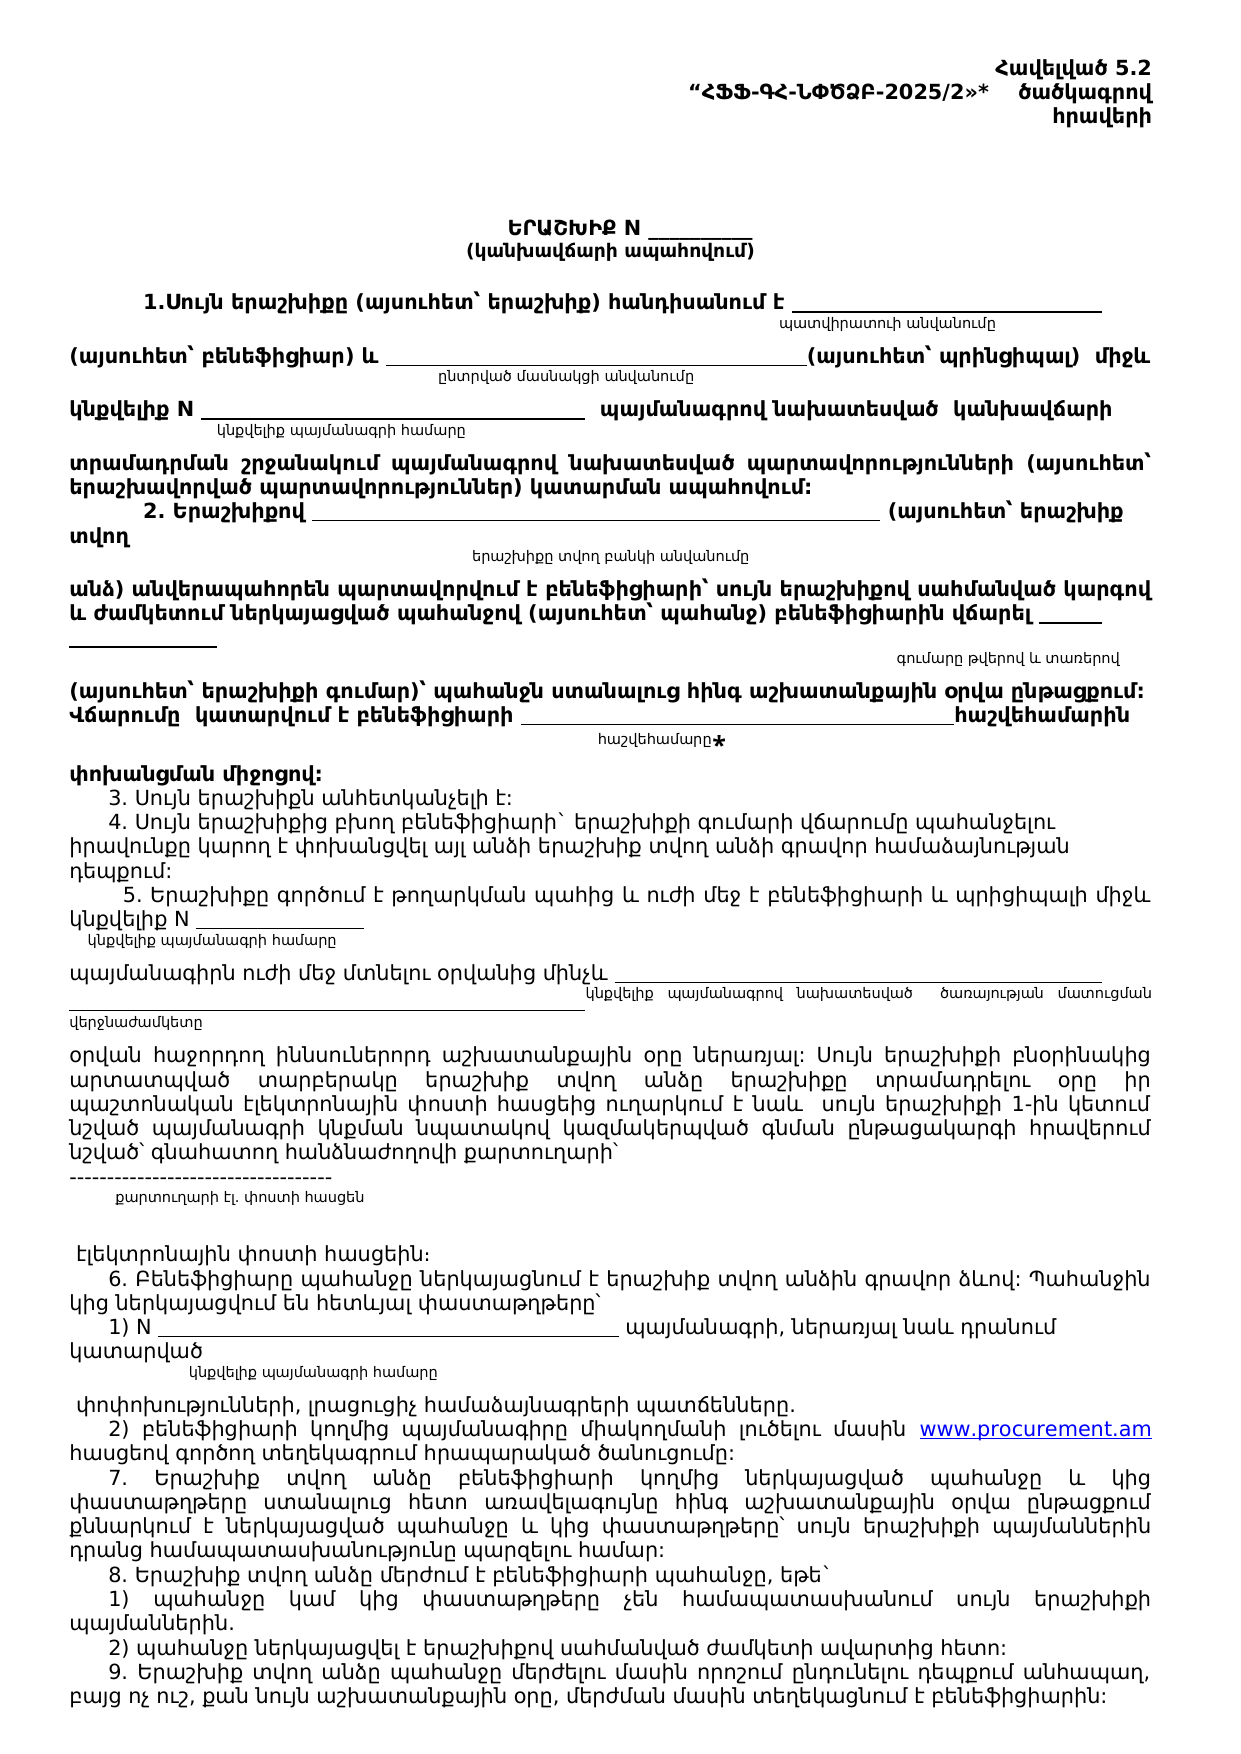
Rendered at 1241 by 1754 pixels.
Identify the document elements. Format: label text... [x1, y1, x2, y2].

text 2) բենեֆիցիարի կողմից պայմանագիրը միակողմանի լուծելու մասին www.procurement.am հասցեով գործող տեղեկագրում հրապարակած ծանուցումը: [69, 1417, 1152, 1466]
text Հավելված 5.2 [69, 56, 1152, 80]
text 6. Բենեֆիցիարը պահանջը ներկայացնում է երաշխիք տվող անձին գրավոր ձևով: Պահանջին կից ներկայացվում են հետևյալ փաստաթղթերը՝ [69, 1267, 1152, 1315]
text 3. Սույն երաշխիքն անհետկանչելի է: [69, 786, 1152, 810]
list քարտուղարի էլ. փոստի հասցեն [69, 1189, 1152, 1218]
text 4. Սույն երաշխիքից բխող բենեֆիցիարի` երաշխիքի գումարի վճարումը պահանջելու իրավունքը կարող է փոխանցվել այլ անձի երաշխիք տվող անձի գրավոր համաձայնության դեպքում: [69, 810, 1152, 883]
text կնքվելիք պայմանագրի համարը [69, 932, 1152, 961]
text կնքվելիք պայմանագրի համարը [69, 422, 1152, 451]
text 2. Երաշխիքով (այսուհետ՝ երաշխիք տվող [69, 499, 1152, 548]
text “ՀՖՖ-ԳՀ-ՆՓԾՁԲ-2025/2»* ծածկագրով [69, 80, 1152, 104]
text տրամադրման շրջանակում պայմանագրով նախատեսված պարտավորությունների (այսուհետ՝ երաշխավորված պարտավորություններ) կատարման ապահովում: [69, 451, 1152, 499]
text հաշվեհամարը* փոխանցման միջոցով: [69, 728, 1152, 786]
text կնքվելիք պայմանագրի համարը [69, 1364, 1152, 1393]
text 2) պահանջը ներկայացվել է երաշխիքով սահմանված ժամկետի ավարտից հետո: [69, 1636, 1152, 1660]
text 9. Երաշխիք տվող անձը պահանջը մերժելու մասին որոշում ընդունելու դեպքում անհապաղ, բայց ոչ ուշ, քան նույն աշխատանքային օրը, մերժման մասին տեղեկացնում է բենեֆիցիարին: [69, 1660, 1152, 1708]
text (այսուհետ՝ բենեֆիցիար) և (այսուհետ՝ պրինցիպալ) միջև ընտրված մասնակցի անվանումը [69, 344, 1152, 397]
text 1.Սույն երաշխիքը (այսուհետ՝ երաշխիք) հանդիսանում է [69, 290, 1152, 315]
list օրվան հաջորդող իննսուներորդ աշխատանքային օրը ներառյալ: Սույն երաշխիքի բնօրինակից արտատպված տարբերակը երաշխիք տվող անձը երաշխիքը տրամադրելու օրը իր պաշտոնական էլեկտրոնային փոստի հասցեից ուղարկում է նաև սույն երաշխիքի 1-ին կետում նշված պայմանագրի կնքման նպատակով կազմակերպված գնման ընթացակարգի հրավերում նշված՝ գնահատող հանձնաժողովի քարտուղարի՝ [69, 1043, 1152, 1165]
text (կանխավճարի ապահովում) [69, 240, 1152, 262]
text կնքվելիք N պայմանագրով նախատեսված կանխավճարի [69, 397, 1152, 422]
text ԵՐԱՇԽԻՔ N __________ [69, 216, 1152, 240]
text 8. Երաշխիք տվող անձը մերժում է բենեֆիցիարի պահանջը, եթե` [69, 1563, 1152, 1587]
text անձ) անվերապահորեն պարտավորվում է բենեֆիցիարի՝ սույն երաշխիքով սահմանված կարգով և ժամկետում ներկայացված պահանջով (այսուհետ՝ պահանջ) բենեֆիցիարին վճարել [69, 577, 1152, 650]
text երաշխիքը տվող բանկի անվանումը [69, 548, 1152, 577]
list էլեկտրոնային փոստի հասցեին։ [69, 1242, 1152, 1267]
list ----------------------------------- [69, 1165, 1152, 1189]
text 5. Երաշխիքը գործում է թողարկման պահից և ուժի մեջ է բենեֆիցիարի և պրիցիպալի միջև կնքվելիք N [69, 883, 1152, 932]
text պատվիրատուի անվանումը [659, 315, 1152, 344]
text (այսուհետ՝ երաշխիքի գումար)՝ պահանջն ստանալուց հինգ աշխատանքային օրվա ընթացքում: Վճարումը կատարվում է բենեֆիցիարի հաշվեհամարին [69, 679, 1152, 728]
text 1) պահանջը կամ կից փաստաթղթերը չեն համապատասխանում սույն երաշխիքի պայմաններին. [69, 1587, 1152, 1636]
list պայմանագիրն ուժի մեջ մտնելու օրվանից մինչև կնքվելիք պայմանագրով նախատեսված ծառայության մատուցման վերջնաժամկետը [69, 961, 1152, 1043]
text 7. Երաշխիք տվող անձը բենեֆիցիարի կողմից ներկայացված պահանջը և կից փաստաթղթերը ստանալուց հետո առավելագույնը հինգ աշխատանքային օրվա ընթացքում քննարկում է ներկայացված պահանջը և կից փաստաթղթերը՝ սույն երաշխիքի պայմաններին դրանց համապատասխանությունը պարզելու համար: [69, 1466, 1152, 1563]
text փոփոխությունների, լրացուցիչ համաձայնագրերի պատճենները. [69, 1393, 1152, 1417]
text գումարը թվերով և տառերով [69, 650, 1152, 679]
text հրավերի [69, 104, 1152, 128]
text 1) N պայմանագրի, ներառյալ նաև դրանում կատարված [69, 1315, 1152, 1364]
